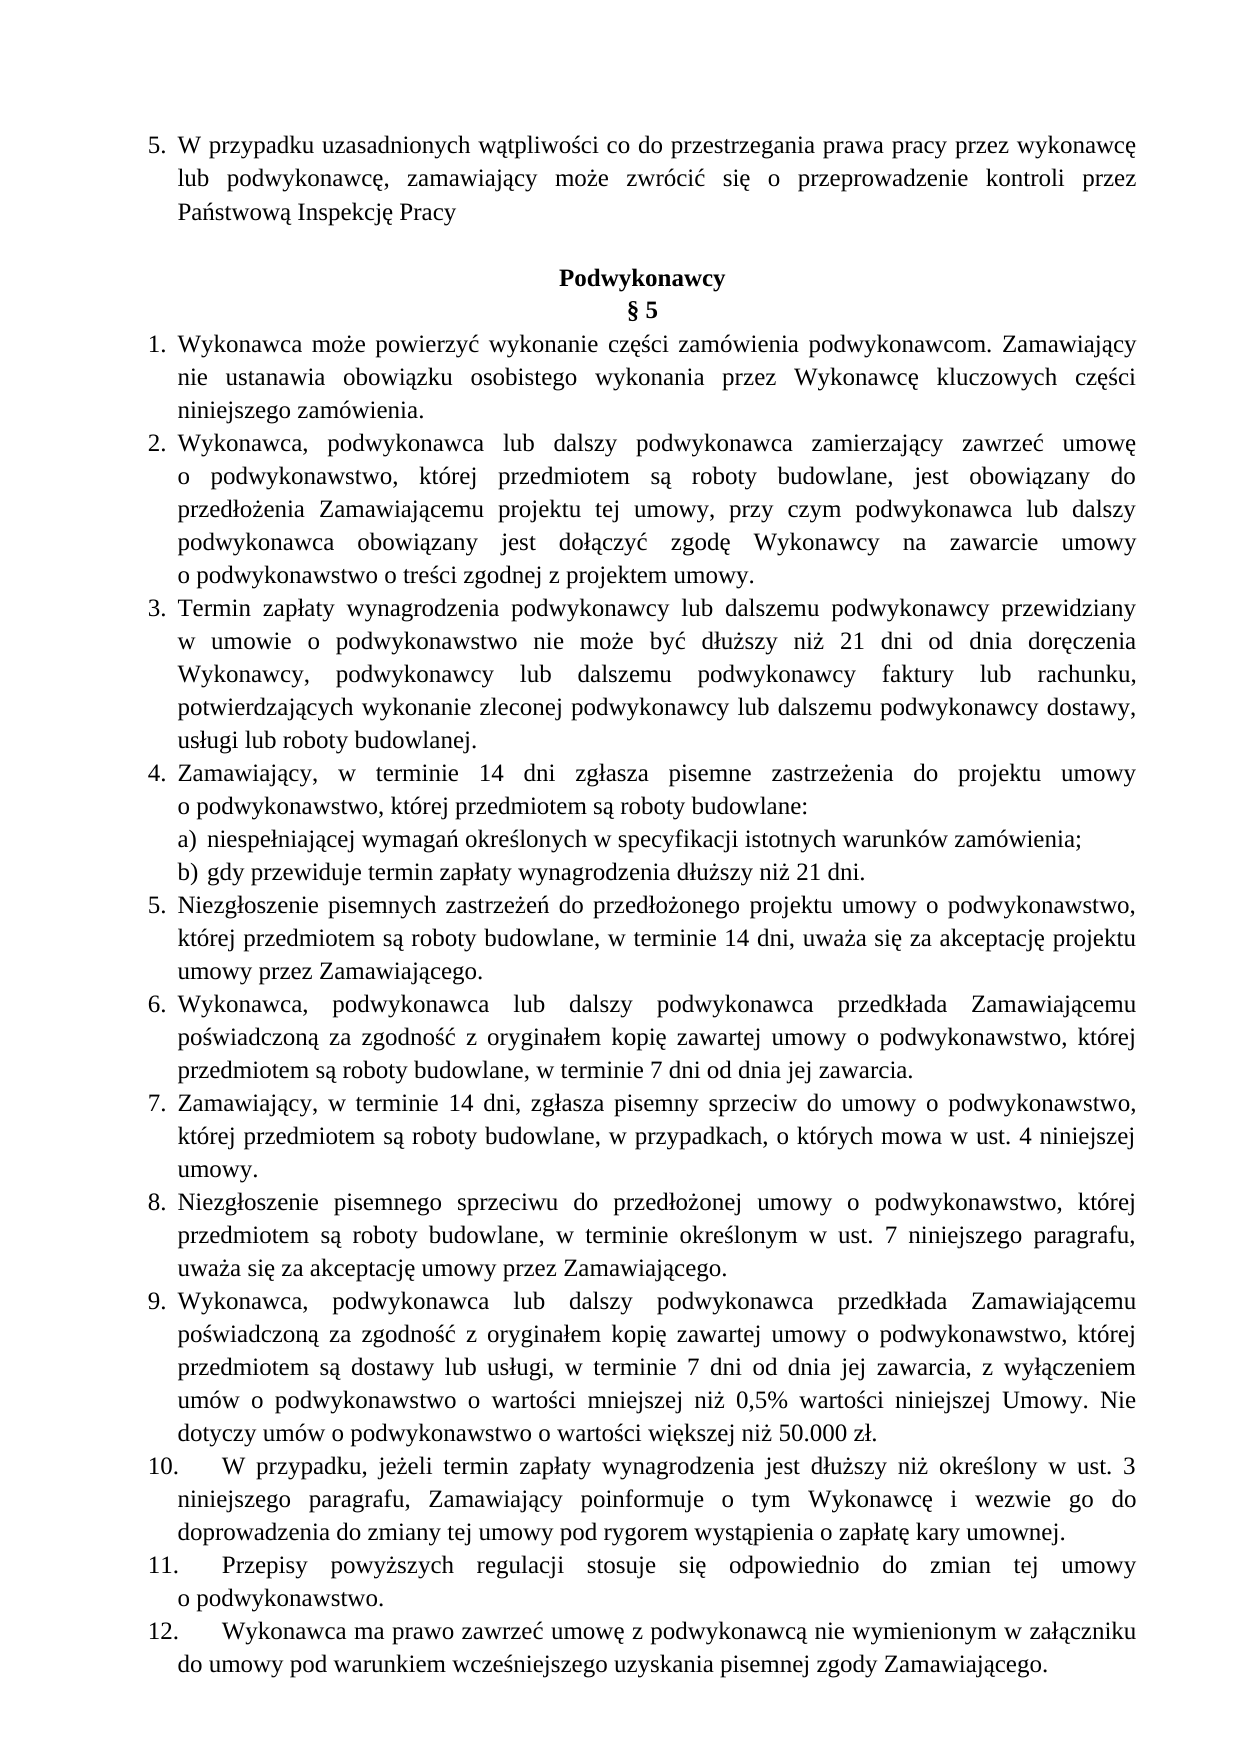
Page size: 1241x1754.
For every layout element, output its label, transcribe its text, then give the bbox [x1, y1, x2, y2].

list gdy przewiduje termin zapłaty wynagrodzenia dłuższy niż 21 dni. [177, 857, 1137, 886]
text Podwykonawcy [148, 263, 1137, 291]
list Zamawiający, w terminie 14 dni zgłasza pisemne zastrzeżenia do projektu umowy o podwykonawstwo, której przedmiotem są roboty budowlane: [148, 758, 1137, 820]
list Wykonawca, podwykonawca lub dalszy podwykonawca przedkłada Zamawiającemu poświadczoną za zgodność z oryginałem kopię zawartej umowy o podwykonawstwo, której przedmiotem są dostawy lub usługi, w terminie 7 dni od dnia jej zawarcia, z wyłączeniem umów o podwykonawstwo o wartości mniejszej niż 0,5% wartości niniejszej Umowy. Nie dotyczy umów o podwykonawstwo o wartości większej niż 50.000 zł. [148, 1286, 1137, 1447]
list Zamawiający, w terminie 14 dni, zgłasza pisemny sprzeciw do umowy o podwykonawstwo, której przedmiotem są roboty budowlane, w przypadkach, o których mowa w ust. 4 niniejszej umowy. [148, 1088, 1137, 1183]
list niespełniającej wymagań określonych w specyfikacji istotnych warunków zamówienia; [177, 824, 1137, 853]
list Termin zapłaty wynagrodzenia podwykonawcy lub dalszemu podwykonawcy przewidziany w umowie o podwykonawstwo nie może być dłuższy niż 21 dni od dnia doręczenia Wykonawcy, podwykonawcy lub dalszemu podwykonawcy faktury lub rachunku, potwierdzających wykonanie zleconej podwykonawcy lub dalszemu podwykonawcy dostawy, usługi lub roboty budowlanej. [148, 593, 1137, 754]
list W przypadku, jeżeli termin zapłaty wynagrodzenia jest dłuższy niż określony w ust. 3 niniejszego paragrafu, Zamawiający poinformuje o tym Wykonawcę i wezwie go do doprowadzenia do zmiany tej umowy pod rygorem wystąpienia o zapłatę kary umownej. [148, 1451, 1137, 1546]
list Wykonawca, podwykonawca lub dalszy podwykonawca przedkłada Zamawiającemu poświadczoną za zgodność z oryginałem kopię zawartej umowy o podwykonawstwo, której przedmiotem są roboty budowlane, w terminie 7 dni od dnia jej zawarcia. [148, 989, 1137, 1084]
list Niezgłoszenie pisemnych zastrzeżeń do przedłożonego projektu umowy o podwykonawstwo, której przedmiotem są roboty budowlane, w terminie 14 dni, uważa się za akceptację projektu umowy przez Zamawiającego. [148, 890, 1137, 985]
list Wykonawca ma prawo zawrzeć umowę z podwykonawcą nie wymienionym w załączniku do umowy pod warunkiem wcześniejszego uzyskania pisemnej zgody Zamawiającego. [148, 1616, 1137, 1678]
list Wykonawca, podwykonawca lub dalszy podwykonawca zamierzający zawrzeć umowę o podwykonawstwo, której przedmiotem są roboty budowlane, jest obowiązany do przedłożenia Zamawiającemu projektu tej umowy, przy czym podwykonawca lub dalszy podwykonawca obowiązany jest dołączyć zgodę Wykonawcy na zawarcie umowy o podwykonawstwo o treści zgodnej z projektem umowy. [148, 428, 1137, 588]
list Niezgłoszenie pisemnego sprzeciwu do przedłożonej umowy o podwykonawstwo, której przedmiotem są roboty budowlane, w terminie określonym w ust. 7 niniejszego paragrafu, uważa się za akceptację umowy przez Zamawiającego. [148, 1187, 1137, 1282]
list Wykonawca może powierzyć wykonanie części zamówienia podwykonawcom. Zamawiający nie ustanawia obowiązku osobistego wykonania przez Wykonawcę kluczowych części niniejszego zamówienia. [148, 329, 1137, 423]
list Przepisy powyższych regulacji stosuje się odpowiednio do zmian tej umowy o podwykonawstwo. [148, 1550, 1137, 1612]
text § 5 [148, 296, 1137, 324]
list W przypadku uzasadnionych wątpliwości co do przestrzegania prawa pracy przez wykonawcę lub podwykonawcę, zamawiający może zwrócić się o przeprowadzenie kontroli przez Państwową Inspekcję Pracy [148, 131, 1137, 225]
